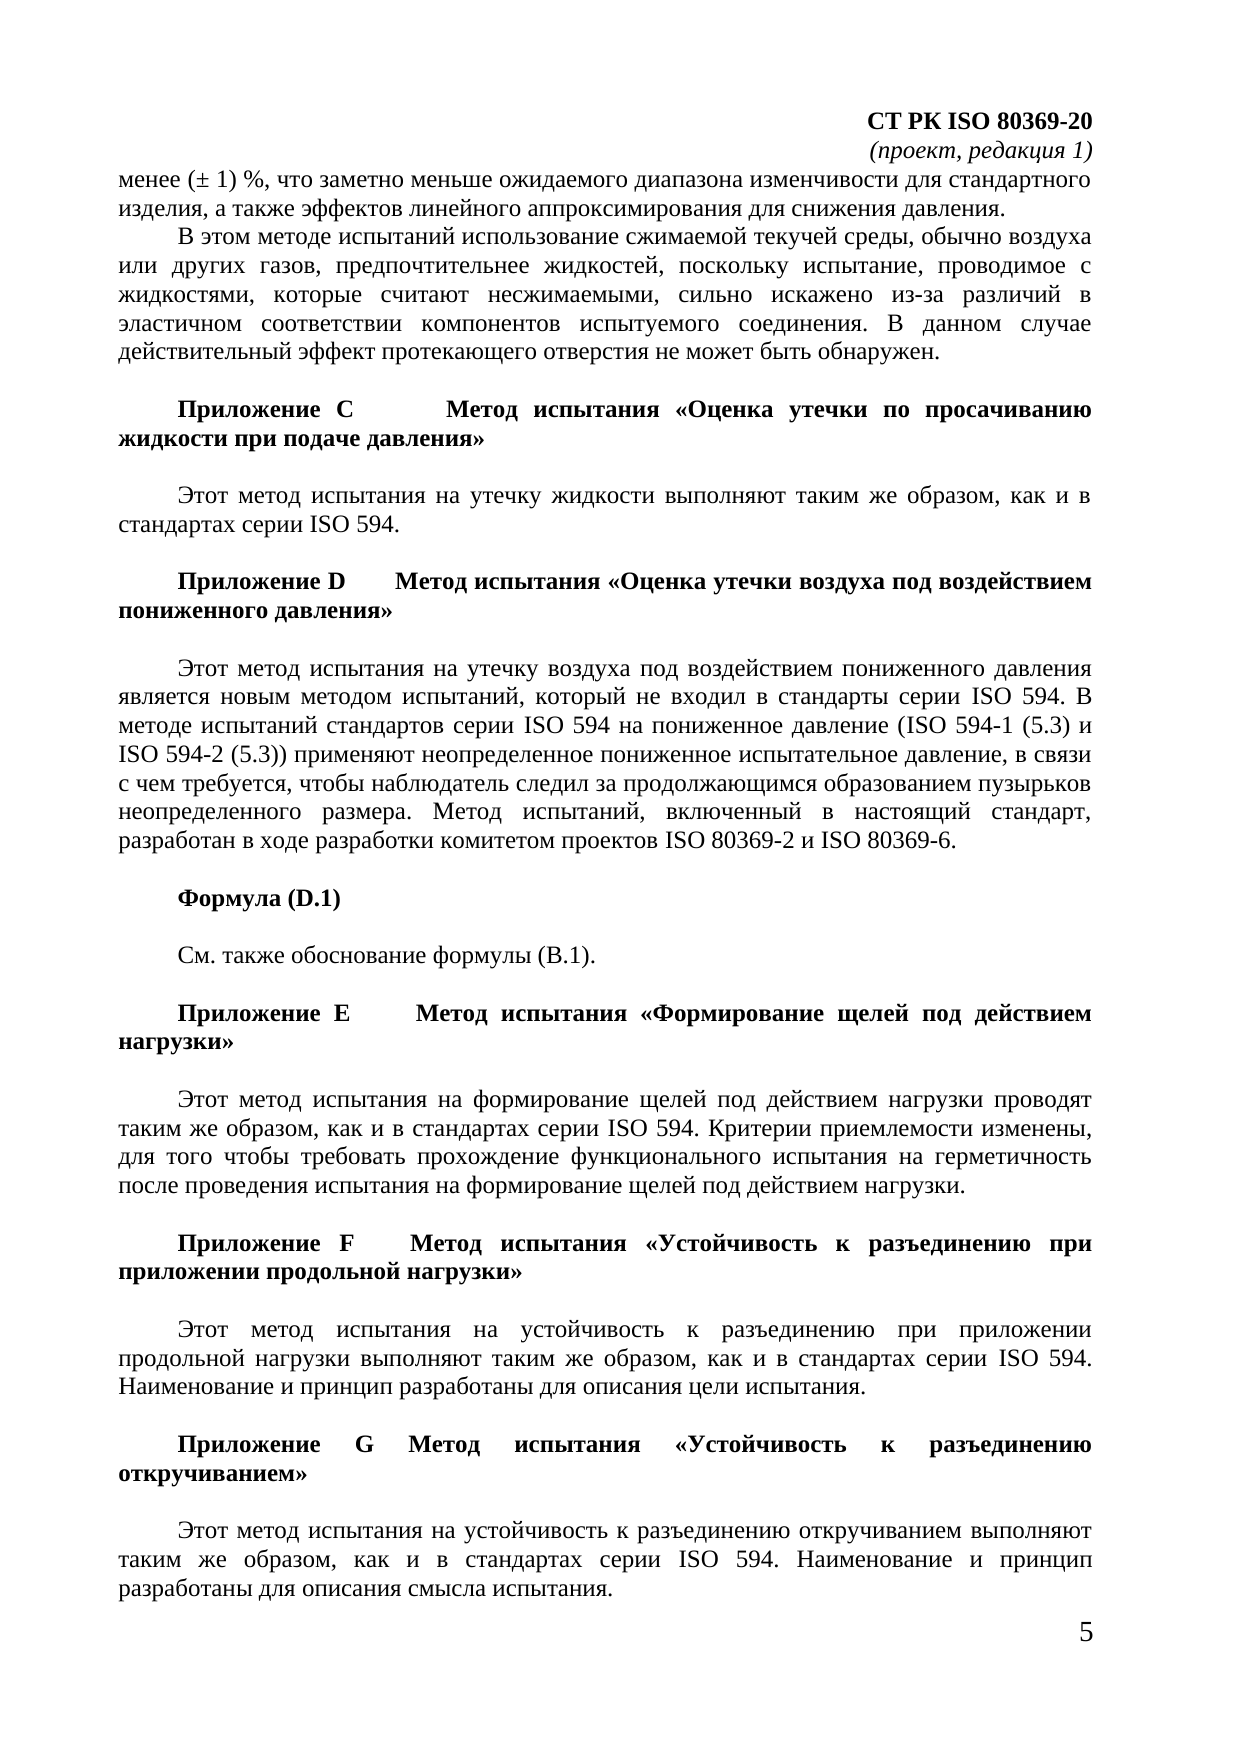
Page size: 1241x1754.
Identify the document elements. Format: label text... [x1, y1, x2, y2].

text Этот метод испытания на устойчивость к разъединению откручиванием выполняют таким же образом, как и в стандартах серии ISO 594. Наименование и принцип разработаны для описания смысла испытания. [118, 1515, 1092, 1601]
text Этот метод испытания на формирование щелей под действием нагрузки проводят таким же образом, как и в стандартах серии ISO 594. Критерии приемлемости изменены, для того чтобы требовать прохождение функционального испытания на герметичность после проведения испытания на формирование щелей под действием нагрузки. [118, 1084, 1092, 1199]
text Этот метод испытания на устойчивость к разъединению при приложении продольной нагрузки выполняют таким же образом, как и в стандартах серии ISO 594. Наименование и принцип разработаны для описания цели испытания. [118, 1314, 1092, 1400]
text Приложение Е Метод испытания «Формирование щелей под действием нагрузки» [118, 998, 1092, 1055]
text Приложение G Метод испытания «Устойчивость к разъединению откручиванием» [118, 1429, 1092, 1486]
text Приложение D Метод испытания «Оценка утечки воздуха под воздействием пониженного давления» [118, 566, 1092, 624]
text Приложение F Метод испытания «Устойчивость к разъединению при приложении продольной нагрузки» [118, 1228, 1092, 1285]
text Приложение С Метод испытания «Оценка утечки по просачиванию жидкости при подаче давления» [118, 394, 1092, 451]
text В этом методе испытаний использование сжимаемой текучей среды, обычно воздуха или других газов, предпочтительнее жидкостей, поскольку испытание, проводимое с жидкостями, которые считают несжимаемыми, сильно искажено из-за различий в эластичном соответствии компонентов испытуемого соединения. В данном случае действительный эффект протекающего отверстия не может быть обнаружен. [118, 221, 1092, 365]
text См. также обоснование формулы (В.1). [118, 940, 1092, 969]
text Формула (D.1) [118, 883, 1092, 911]
text Этот метод испытания на утечку жидкости выполняют таким же образом, как и в стандартах серии ISO 594. [118, 480, 1092, 538]
text Этот метод испытания на утечку воздуха под воздействием пониженного давления является новым методом испытаний, который не входил в стандарты серии ISO 594. В методе испытаний стандартов серии ISO 594 на пониженное давление (ISO 594-1 (5.3) и ISO 594-2 (5.3)) применяют неопределенное пониженное испытательное давление, в связи с чем требуется, чтобы наблюдатель следил за продолжающимся образованием пузырьков неопределенного размера. Метод испытаний, включенный в настоящий стандарт, разработан в ходе разработки комитетом проектов ISO 80369-2 и ISO 80369-6. [118, 653, 1092, 854]
